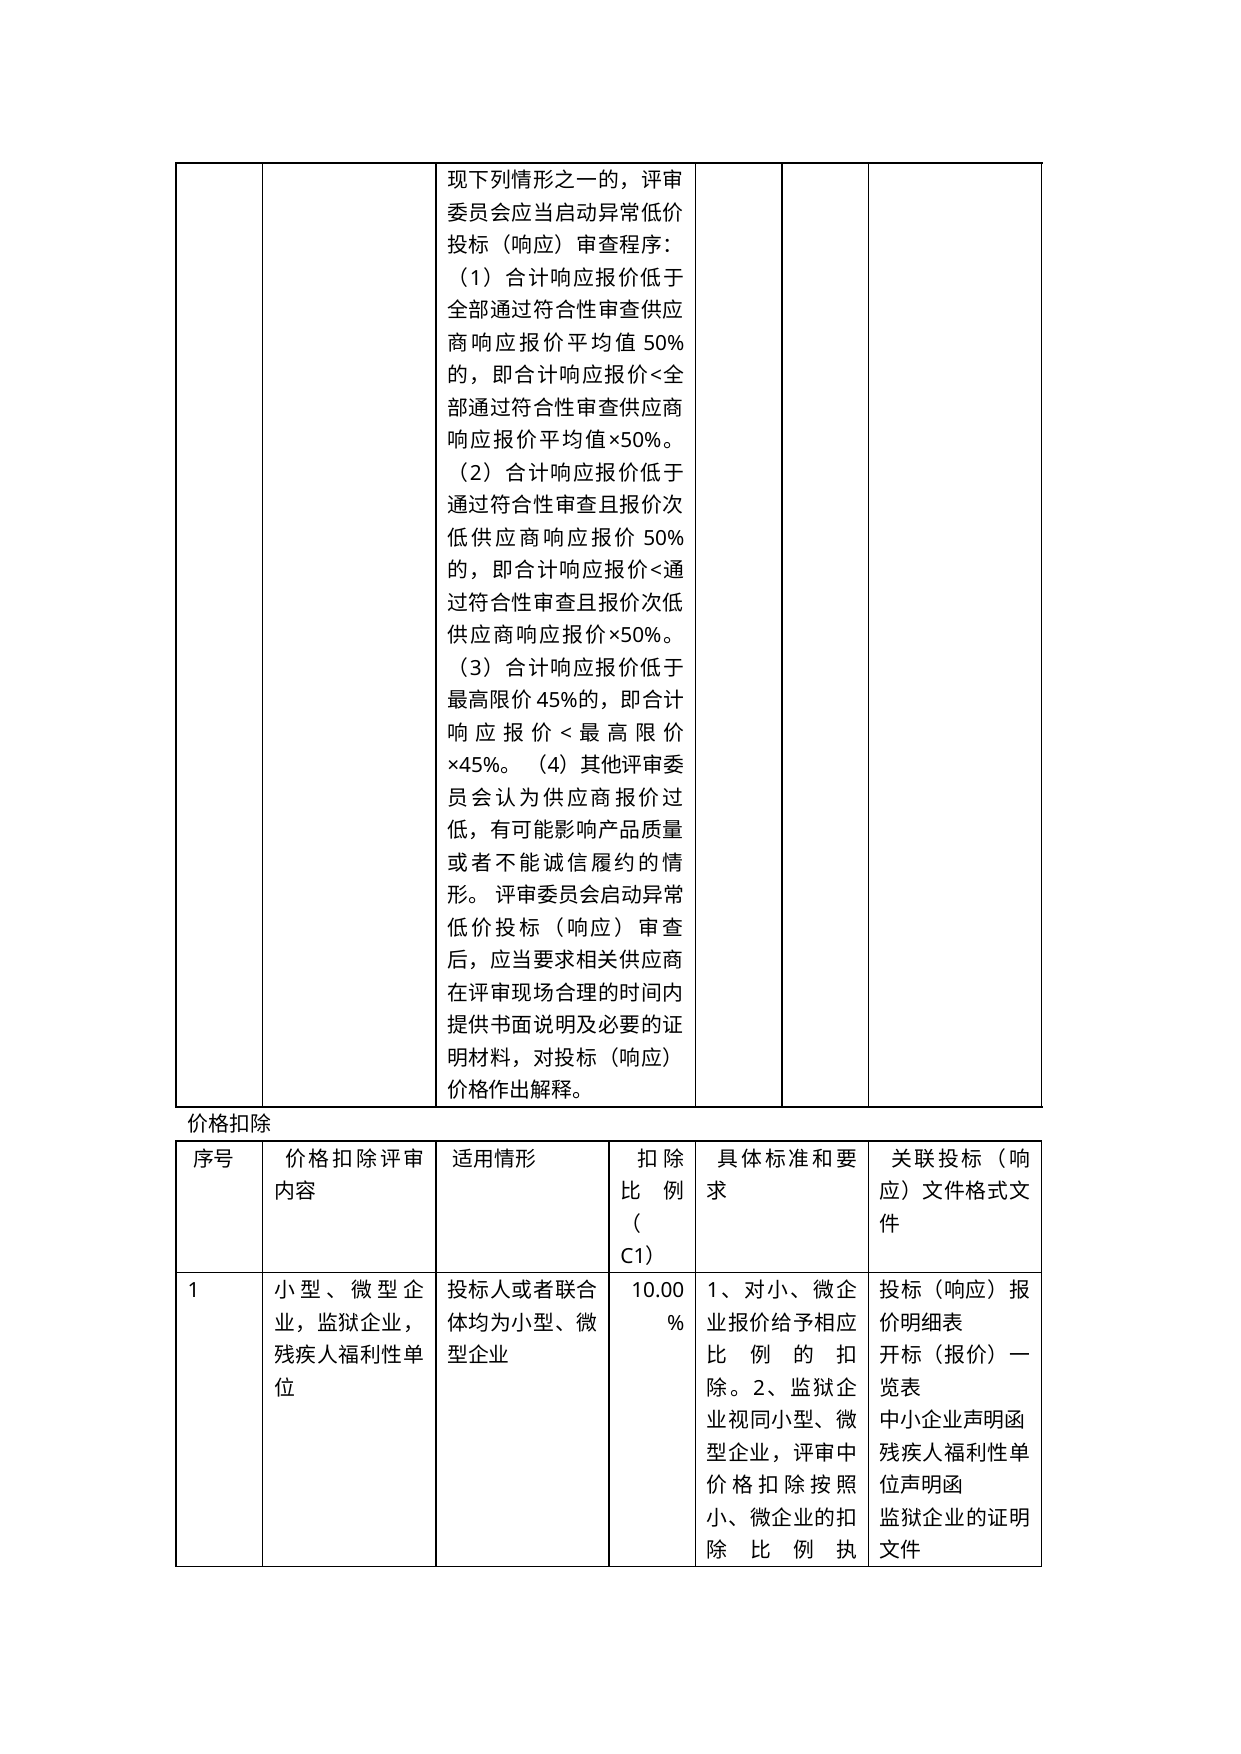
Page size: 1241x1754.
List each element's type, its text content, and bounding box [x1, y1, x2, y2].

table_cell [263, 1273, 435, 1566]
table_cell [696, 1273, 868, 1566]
text 价格扣除 [187, 1108, 1053, 1140]
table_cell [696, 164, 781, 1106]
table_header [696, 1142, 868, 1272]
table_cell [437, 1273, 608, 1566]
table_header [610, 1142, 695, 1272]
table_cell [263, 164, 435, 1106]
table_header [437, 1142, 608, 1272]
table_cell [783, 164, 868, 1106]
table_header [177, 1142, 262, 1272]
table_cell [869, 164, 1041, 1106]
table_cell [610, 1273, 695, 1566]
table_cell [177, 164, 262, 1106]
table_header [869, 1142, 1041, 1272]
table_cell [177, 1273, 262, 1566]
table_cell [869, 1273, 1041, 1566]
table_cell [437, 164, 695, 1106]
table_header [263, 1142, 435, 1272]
